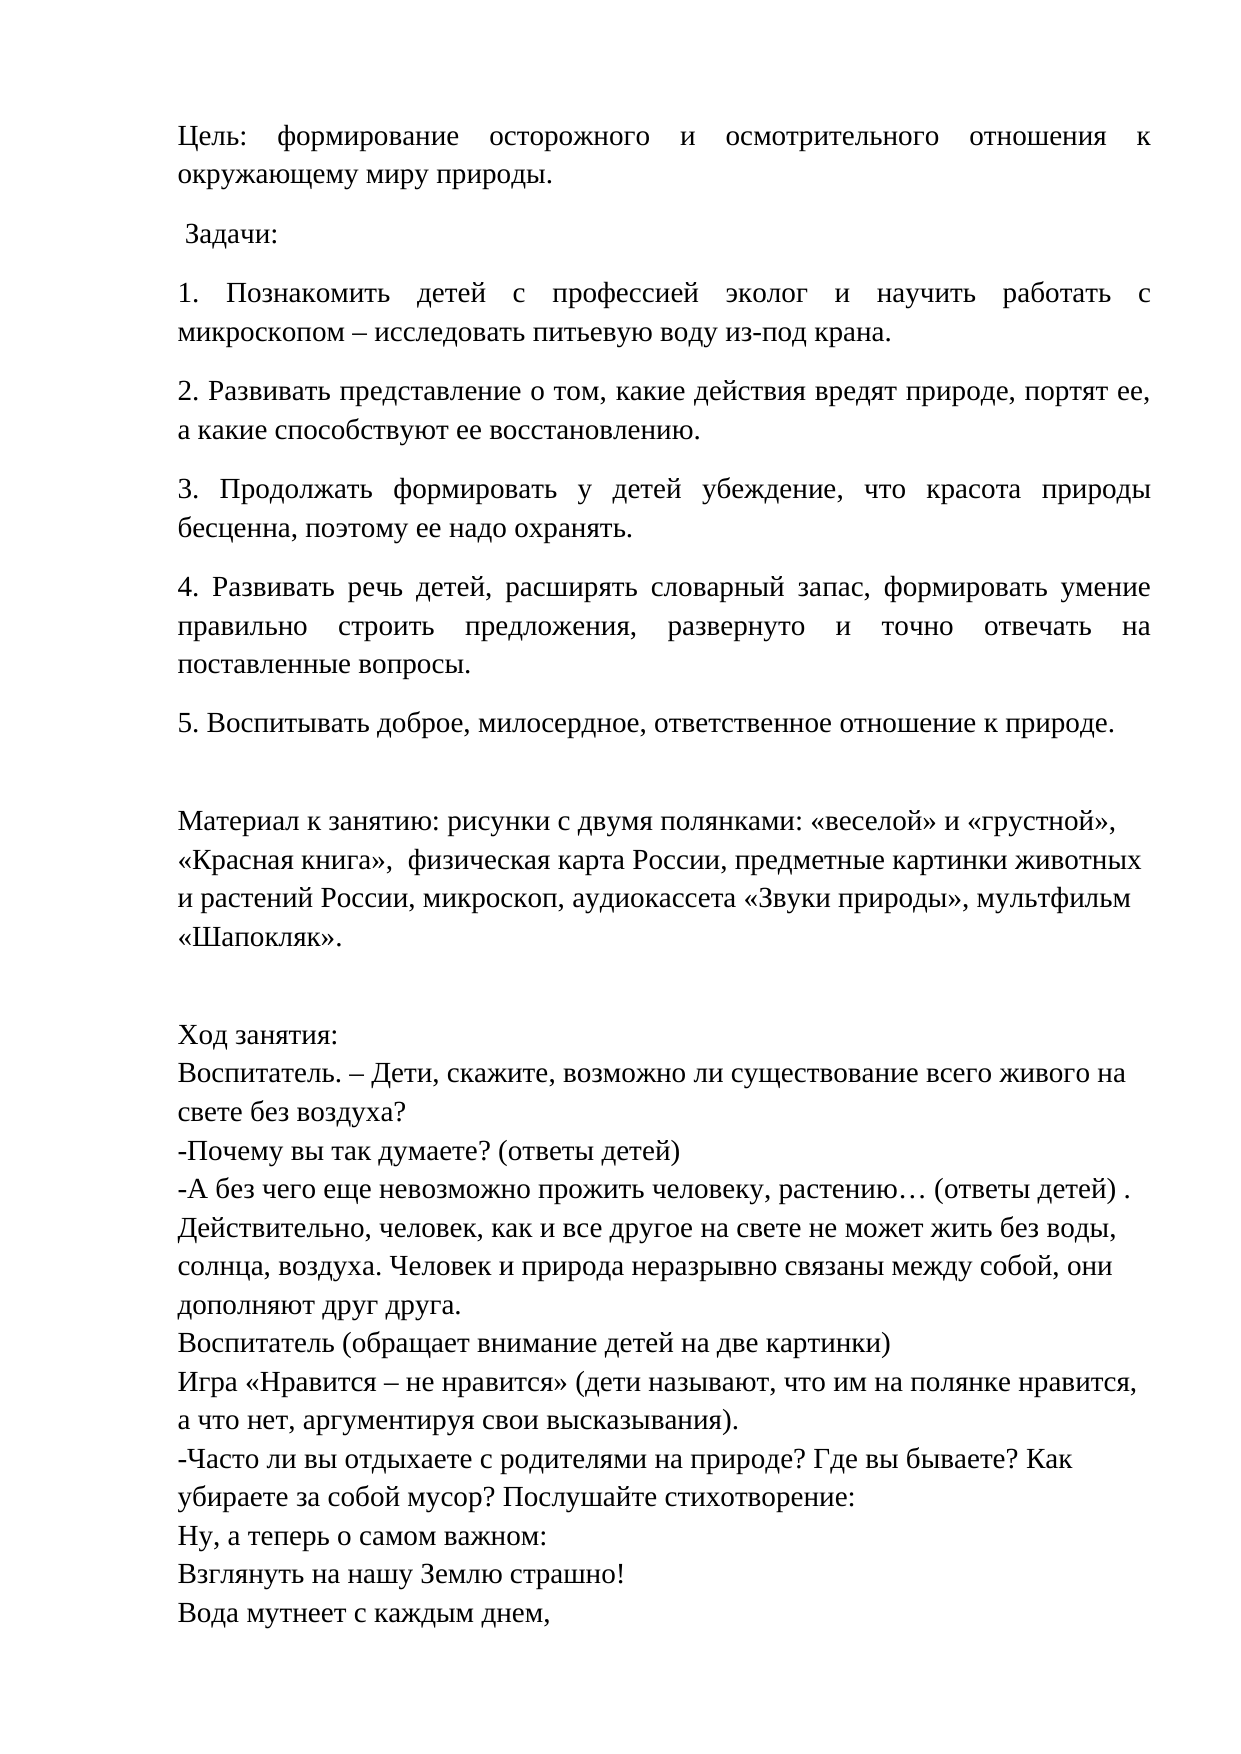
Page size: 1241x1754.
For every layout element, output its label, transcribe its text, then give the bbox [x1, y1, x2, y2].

text 3. Продолжать формировать у детей убеждение, что красота природы бесценна, поэтому ее надо охранять. [177, 471, 1152, 543]
text 5. Воспитывать доброе, милосердное, ответственное отношение к природе. [177, 706, 1152, 739]
text 1. Познакомить детей с профессией эколог и научить работать с микроскопом – исследовать питьевую воду из-под крана. [177, 275, 1152, 347]
text Материал к занятию: рисунки с двумя полянками: «веселой» и «грустной», «Красная книга», физическая карта России, предметные картинки животных и растений России, микроскоп, аудиокассета «Звуки природы», мультфильм «Шапокляк». [177, 765, 1152, 953]
text Задачи: [177, 216, 1152, 249]
text 2. Развивать представление о том, какие действия вредят природе, портят ее, а какие способствуют ее восстановлению. [177, 373, 1152, 445]
text Цель: формирование осторожного и осмотрительного отношения к окружающему миру природы. [177, 118, 1152, 190]
text 4. Развивать речь детей, расширять словарный запас, формировать умение правильно строить предложения, развернуто и точно отвечать на поставленные вопросы. [177, 569, 1152, 680]
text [177, 978, 1152, 1629]
